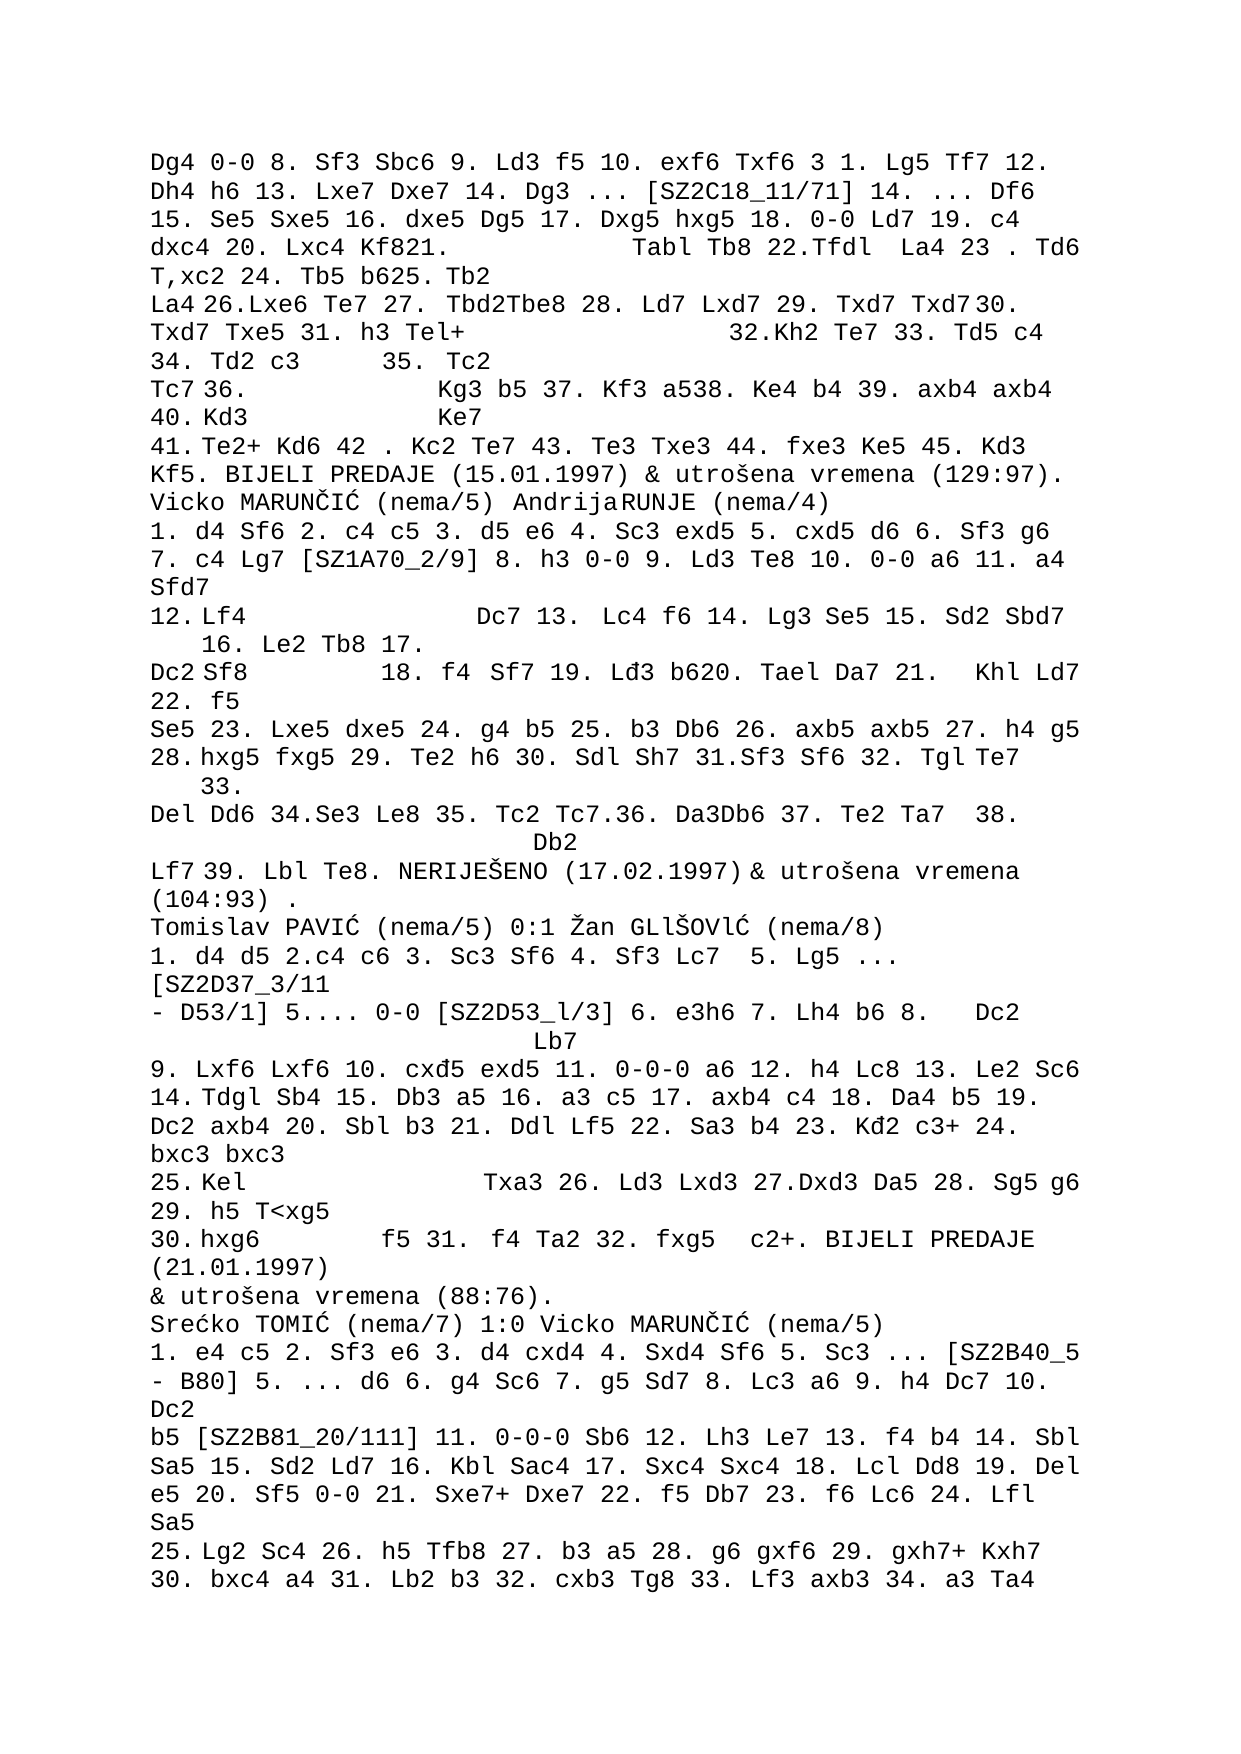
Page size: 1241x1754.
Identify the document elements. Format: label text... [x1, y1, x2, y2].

text & utrošena vremena (88:76). [150, 1283, 1090, 1312]
text 25. Kel Txa3 26. Ld3 Lxd3 27. Dxd3 Da5 28. Sg5 g6 29. h5 T<xg5 [150, 1170, 1090, 1227]
text 12. Lf4 Dc7 13. Lc4 f6 14. Lg3 Se5 15. Sd2 Sbd7 16. Le2 Tb8 17. [150, 603, 1090, 660]
text Txd7 Txe5 31. h3 Tel+ 32. Kh2 Te7 33. Td5 c4 34. Td2 c3 35. Tc2 [150, 320, 1090, 377]
text Dc2 Sf8 18. f4 Sf7 19. Lđ3 b6 20. Tael Da7 21. Khl Ld7 22. f5 [150, 660, 1090, 717]
text La4 26. Lxe6 Te7 27. Tbd2 Tbe8 28. Ld7 Lxd7 29. Txd7 Txd7 30. [150, 292, 1090, 320]
text Srećko TOMIĆ (nema/7) 1:0 Vicko MARUNČIĆ (nema/5) [150, 1312, 1090, 1340]
text Tomislav PAVIĆ (nema/5) 0:1 Žan GLlŠOVlĆ (nema/8) [150, 915, 1090, 943]
text (104:93) . [150, 887, 1090, 915]
text Dg4 0-0 8. Sf3 Sbc6 9. Ld3 f5 10. exf6 Txf6 3 1. Lg5 Tf7 12. Dh4 h6 13. Lxe7 Dxe7 14. Dg3 ... [SZ2C18_11/71] 14. ... Df6 15. Se5 Sxe5 16. dxe5 Dg5 17. Dxg5 hxg5 18. 0-0 Ld7 19. c4 dxc4 20. Lxc4 Kf8 21. Tabl Tb8 22. Tfdl La4 23 . Td6 T,xc2 24. Tb5 b6 25. Tb2 [150, 150, 1090, 292]
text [150, 1538, 1090, 1595]
text - D53/1] 5. ... 0-0 [SZ2D53_l/3] 6. e3 h6 7. Lh4 b6 8. Dc2 Lb7 [150, 1000, 1090, 1057]
text 1. d4 Sf6 2. c4 c5 3. d5 e6 4. Sc3 exd5 5. cxd5 d6 6. Sf3 g6 7. c4 Lg7 [SZ1A70_2/9] 8. h3 0-0 9. Ld3 Te8 10. 0-0 a6 11. a4 Sfd7 [150, 518, 1090, 603]
text 28. hxg5 fxg5 29. Te2 h6 30. Sdl Sh7 31. Sf3 Sf6 32. Tgl Te7 33. [150, 745, 1090, 802]
text 1. d4 d5 2. c4 c6 3. Sc3 Sf6 4. Sf3 Lc7 5. Lg5 ... [SZ2D37_3/11 [150, 943, 1090, 1000]
text 9. Lxf6 Lxf6 10. cxđ5 exd5 11. 0-0-0 a6 12. h4 Lc8 13. Le2 Sc6 [150, 1057, 1090, 1085]
text b5 [SZ2B81_20/111] 11. 0-0-0 Sb6 12. Lh3 Le7 13. f4 b4 14. Sbl Sa5 15. Sd2 Ld7 16. Kbl Sac4 17. Sxc4 Sxc4 18. Lcl Dd8 19. Del e5 20. Sf5 0-0 21. Sxe7+ Dxe7 22. f5 Db7 23. f6 Lc6 24. Lfl Sa5 [150, 1425, 1090, 1538]
text Lf7 39. Lbl Te8. NERIJEŠENO (17.02.1997) & utrošena vremena [150, 858, 1090, 887]
text 14. Tdgl Sb4 15. Db3 a5 16. a3 c5 17. axb4 c4 18. Da4 b5 19. Dc2 axb4 20. Sbl b3 21. Ddl Lf5 22. Sa3 b4 23. Kđ2 c3+ 24. bxc3 bxc3 [150, 1085, 1090, 1170]
text Tc7 36. Kg3 b5 37. Kf3 a5 38. Ke4 b4 39. axb4 axb4 40. Kd3 Ke7 [150, 377, 1090, 433]
text Se5 23. Lxe5 dxe5 24. g4 b5 25. b3 Db6 26. axb5 axb5 27. h4 g5 [150, 717, 1090, 745]
text 1. e4 c5 2. Sf3 e6 3. d4 cxd4 4. Sxd4 Sf6 5. Sc3 ... [SZ2B40_5 [150, 1340, 1090, 1368]
text - B80] 5. ... d6 6. g4 Sc6 7. g5 Sd7 8. Lc3 a6 9. h4 Dc7 10. Dc2 [150, 1368, 1090, 1425]
text 30. hxg6 f5 31. f4 Ta2 32. fxg5 c2+. BIJELI PREDAJE (21.01.1997) [150, 1227, 1090, 1283]
text 41. Te2+ Kd6 42 . Kc2 Te7 43. Te3 Txe3 44. fxe3 Ke5 45. Kd3 Kf5. BIJELI PREDAJE (15.01.1997) & utrošena vremena (129:97). [150, 433, 1090, 490]
text Vicko MARUNČIĆ (nema/5) Andrija RUNJE (nema/4) [150, 490, 1090, 518]
text Del Dd6 34. Se3 Le8 35. Tc2 Tc7.36. Da3 Db6 37. Te2 Ta7 38. Db2 [150, 802, 1090, 858]
